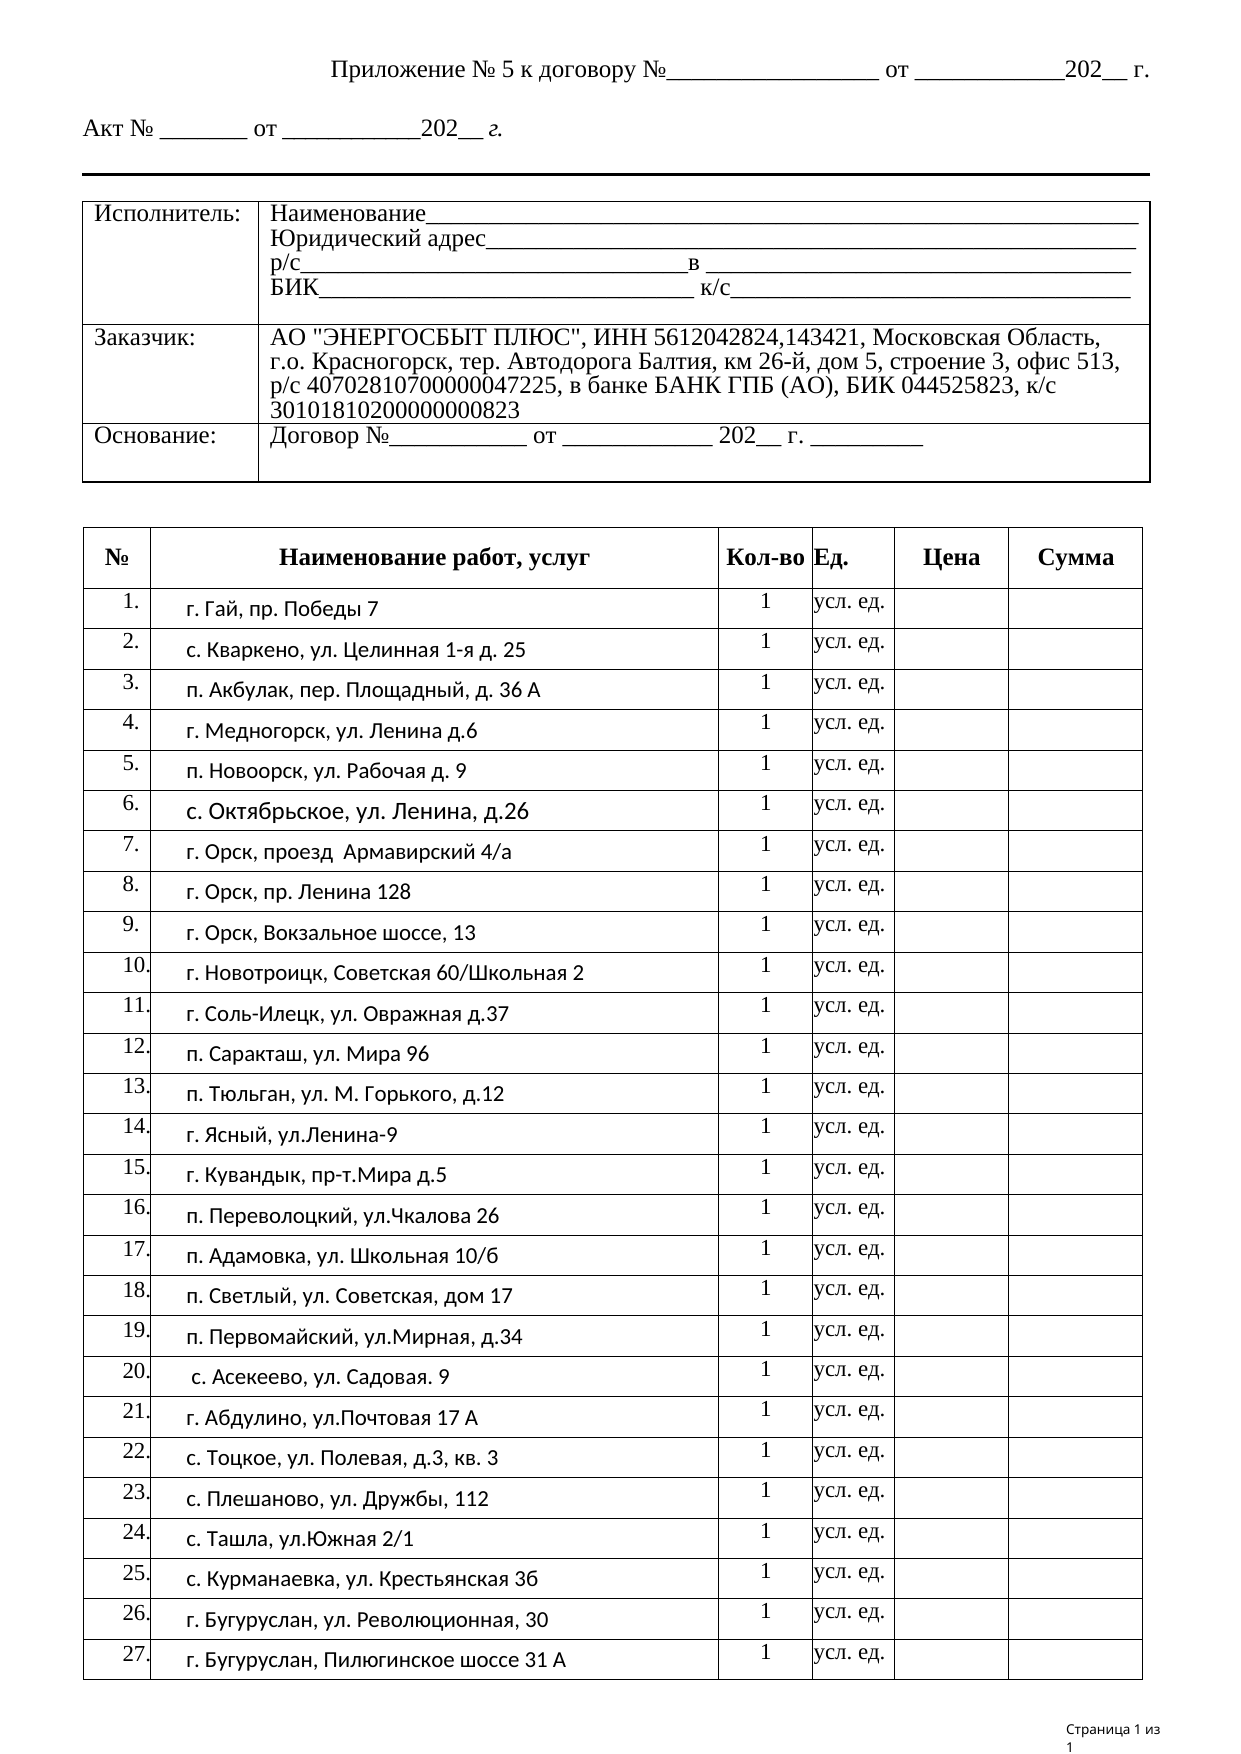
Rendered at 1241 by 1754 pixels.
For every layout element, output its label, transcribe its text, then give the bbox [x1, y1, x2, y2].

table_cell усл. ед. [813, 1034, 894, 1073]
table_cell г. Медногорск, ул. Ленина д.6 [151, 710, 718, 749]
table_cell [1009, 872, 1142, 911]
table_cell [1009, 1236, 1142, 1275]
table_cell [1009, 629, 1142, 669]
table_cell [895, 1519, 1008, 1558]
table_cell 1 [719, 1195, 812, 1234]
table_cell [895, 751, 1008, 790]
table_cell усл. ед. [813, 589, 894, 628]
table_cell 1 [719, 1559, 812, 1598]
table_cell п. Саракташ, ул. Мира 96 [151, 1034, 718, 1073]
table_cell 1 [719, 1276, 812, 1315]
table_cell [84, 1155, 150, 1194]
table_cell с. Кваркено, ул. Целинная 1-я д. 25 [151, 629, 718, 669]
table_cell [895, 1074, 1008, 1113]
table_header Наименование работ, услуг [151, 528, 718, 588]
table_cell [1009, 1114, 1142, 1154]
table_cell с. Тоцкое, ул. Полевая, д.3, кв. 3 [151, 1438, 718, 1477]
table_cell 1 [719, 629, 812, 669]
table_cell [84, 993, 150, 1032]
table_cell 1 [719, 670, 812, 709]
table_cell усл. ед. [813, 791, 894, 830]
table_cell [1009, 791, 1142, 830]
table_cell [84, 1397, 150, 1437]
table_cell 1 [719, 751, 812, 790]
table_cell [895, 1276, 1008, 1315]
table_cell п. Акбулак, пер. Площадный, д. 36 А [151, 670, 718, 709]
table_cell [1009, 1034, 1142, 1073]
table_cell усл. ед. [813, 1316, 894, 1356]
table_cell усл. ед. [813, 670, 894, 709]
table_cell 1 [719, 1519, 812, 1558]
table_cell усл. ед. [813, 1357, 894, 1396]
table_cell [84, 1519, 150, 1558]
table_cell [84, 1316, 150, 1356]
table_cell [895, 1559, 1008, 1598]
table_cell усл. ед. [813, 993, 894, 1032]
table_cell усл. ед. [813, 1114, 894, 1154]
table_cell [84, 1074, 150, 1113]
table_cell [1009, 993, 1142, 1032]
table_cell 1 [719, 1640, 812, 1679]
table_cell 1 [719, 710, 812, 749]
table_cell усл. ед. [813, 1438, 894, 1477]
table_cell [84, 1276, 150, 1315]
table_cell г. Новотроицк, Советская 60/Школьная 2 [151, 953, 718, 992]
table_cell усл. ед. [813, 1640, 894, 1679]
table_cell г. Бугуруслан, ул. Революционная, 30 [151, 1599, 718, 1639]
table_cell 1 [719, 953, 812, 992]
table_cell [84, 791, 150, 830]
table_cell [1009, 1276, 1142, 1315]
table_cell усл. ед. [813, 751, 894, 790]
table_cell [84, 710, 150, 749]
table_cell [895, 872, 1008, 911]
table_cell [895, 1438, 1008, 1477]
table_cell [84, 1034, 150, 1073]
table_cell [84, 1438, 150, 1477]
table_cell Заказчик: [83, 325, 258, 423]
table_cell 1 [719, 1397, 812, 1437]
table_cell [1009, 1438, 1142, 1477]
table_cell с. Асекеево, ул. Садовая. 9 [151, 1357, 718, 1396]
table_cell с. Ташла, ул.Южная 2/1 [151, 1519, 718, 1558]
table_cell с. Октябрьское, ул. Ленина, д.26 [151, 791, 718, 830]
table_cell [1009, 589, 1142, 628]
table_cell усл. ед. [813, 1236, 894, 1275]
table_cell [895, 1316, 1008, 1356]
table_cell [1009, 710, 1142, 749]
table_header Сумма [1009, 528, 1142, 588]
table_cell [1009, 831, 1142, 871]
table_header Наименование_________________________________________________________ Юридический адрес____________________________________________________ р/с_______________________________в __________________________________ БИК______________________________ к/с________________________________ [259, 202, 1149, 324]
table_cell 1 [719, 1074, 812, 1113]
table_cell 1 [719, 1438, 812, 1477]
table_cell п. Светлый, ул. Советская, дом 17 [151, 1276, 718, 1315]
table_cell [84, 751, 150, 790]
table_cell [1009, 751, 1142, 790]
table_cell 1 [719, 1114, 812, 1154]
table_cell [895, 1114, 1008, 1154]
table_cell усл. ед. [813, 1478, 894, 1517]
table_cell [895, 629, 1008, 669]
table_header Ед. [813, 528, 894, 588]
table_cell 1 [719, 589, 812, 628]
table_cell усл. ед. [813, 710, 894, 749]
table_cell усл. ед. [813, 1155, 894, 1194]
table_cell [1009, 1074, 1142, 1113]
table_cell [895, 1357, 1008, 1396]
table_cell с. Курманаевка, ул. Крестьянская 3б [151, 1559, 718, 1598]
table_cell г. Бугуруслан, Пилюгинское шоссе 31 А [151, 1640, 718, 1679]
table_cell г. Гай, пр. Победы 7 [151, 589, 718, 628]
table_cell [84, 1599, 150, 1639]
table_cell [84, 1357, 150, 1396]
table_cell г. Соль-Илецк, ул. Овражная д.37 [151, 993, 718, 1032]
table_cell [84, 1114, 150, 1154]
table_header Цена [895, 528, 1008, 588]
table_cell [895, 1599, 1008, 1639]
table_cell [1009, 670, 1142, 709]
table_cell [1009, 1357, 1142, 1396]
table_cell г. Абдулино, ул.Почтовая 17 А [151, 1397, 718, 1437]
table_cell [84, 912, 150, 952]
table_cell [84, 1478, 150, 1517]
table_cell Договор №___________ от ____________ 202__ г. _________ [259, 424, 1149, 481]
table_cell усл. ед. [813, 1559, 894, 1598]
table_cell [1009, 1155, 1142, 1194]
table_cell усл. ед. [813, 629, 894, 669]
table_cell п. Тюльган, ул. М. Горького, д.12 [151, 1074, 718, 1113]
subtitle Акт № _______ от ____________202__ г. [82, 113, 1150, 142]
table_cell [895, 710, 1008, 749]
table_cell 1 [719, 912, 812, 952]
table_header Исполнитель: [83, 202, 258, 324]
table_cell [1009, 1640, 1142, 1679]
table_cell [84, 953, 150, 992]
table_cell 1 [719, 1478, 812, 1517]
table_cell усл. ед. [813, 1599, 894, 1639]
table_cell г. Ясный, ул.Ленина-9 [151, 1114, 718, 1154]
table_cell [895, 1397, 1008, 1437]
table_cell г. Кувандык, пр-т.Мира д.5 [151, 1155, 718, 1194]
table_cell [1009, 912, 1142, 952]
table_cell усл. ед. [813, 831, 894, 871]
table_cell [84, 1559, 150, 1598]
table_cell АО "ЭНЕРГОСБЫТ ПЛЮС", ИНН 5612042824,143421, Московская Область, г.о. Красногорск, тер. Автодорога Балтия, км 26-й, дом 5, строение 3, офис 513, р/с 40702810700000047225, в банке БАНК ГПБ (АО), БИК 044525823, к/с 30101810200000000823 [259, 325, 1149, 423]
table_cell [895, 1155, 1008, 1194]
table_cell [84, 589, 150, 628]
table_cell 1 [719, 1236, 812, 1275]
table_cell 1 [719, 1357, 812, 1396]
subtitle Приложение № 5 к договору №_________________ от ____________202__ г. [82, 54, 1150, 84]
table_cell [895, 791, 1008, 830]
table_cell усл. ед. [813, 872, 894, 911]
table_cell 1 [719, 993, 812, 1032]
table_cell 1 [719, 1599, 812, 1639]
table_cell усл. ед. [813, 1397, 894, 1437]
table_cell [1009, 1599, 1142, 1639]
table_cell с. Плешаново, ул. Дружбы, 112 [151, 1478, 718, 1517]
table_cell [895, 1236, 1008, 1275]
table_cell [895, 953, 1008, 992]
table_cell усл. ед. [813, 1519, 894, 1558]
table_cell [1009, 1195, 1142, 1234]
table_cell [84, 872, 150, 911]
table_cell усл. ед. [813, 1276, 894, 1315]
table_cell [895, 831, 1008, 871]
table_cell [895, 1640, 1008, 1679]
table_cell [895, 1195, 1008, 1234]
table_cell [1009, 953, 1142, 992]
table_cell [1009, 1559, 1142, 1598]
table_cell 1 [719, 872, 812, 911]
table_cell п. Адамовка, ул. Школьная 10/б [151, 1236, 718, 1275]
table_cell п. Новоорск, ул. Рабочая д. 9 [151, 751, 718, 790]
table_cell п. Переволоцкий, ул.Чкалова 26 [151, 1195, 718, 1234]
table_cell [895, 1478, 1008, 1517]
table_cell [895, 912, 1008, 952]
table_cell 1 [719, 831, 812, 871]
table_cell усл. ед. [813, 1195, 894, 1234]
table_cell г. Орск, проезд Армавирский 4/а [151, 831, 718, 871]
table_cell [84, 1195, 150, 1234]
table_cell [1009, 1519, 1142, 1558]
table_cell [84, 1236, 150, 1275]
table_cell 1 [719, 791, 812, 830]
table_cell [84, 1640, 150, 1679]
table_cell 1 [719, 1034, 812, 1073]
table_header Кол-во [719, 528, 812, 588]
table_cell г. Орск, пр. Ленина 128 [151, 872, 718, 911]
table_cell 1 [719, 1155, 812, 1194]
table_cell 1 [719, 1316, 812, 1356]
table_cell [1009, 1397, 1142, 1437]
table_cell [895, 589, 1008, 628]
table_cell усл. ед. [813, 912, 894, 952]
table_cell г. Орск, Вокзальное шоссе, 13 [151, 912, 718, 952]
table_cell п. Первомайский, ул.Мирная, д.34 [151, 1316, 718, 1356]
table_cell [1009, 1478, 1142, 1517]
table_cell [84, 629, 150, 669]
table_cell усл. ед. [813, 1074, 894, 1113]
table_cell [84, 670, 150, 709]
table_cell Основание: [83, 424, 258, 481]
table_cell [84, 831, 150, 871]
table_cell [1009, 1316, 1142, 1356]
table_cell [895, 670, 1008, 709]
table_cell [895, 1034, 1008, 1073]
table_header № [84, 528, 150, 588]
table_cell [895, 993, 1008, 1032]
table_cell усл. ед. [813, 953, 894, 992]
